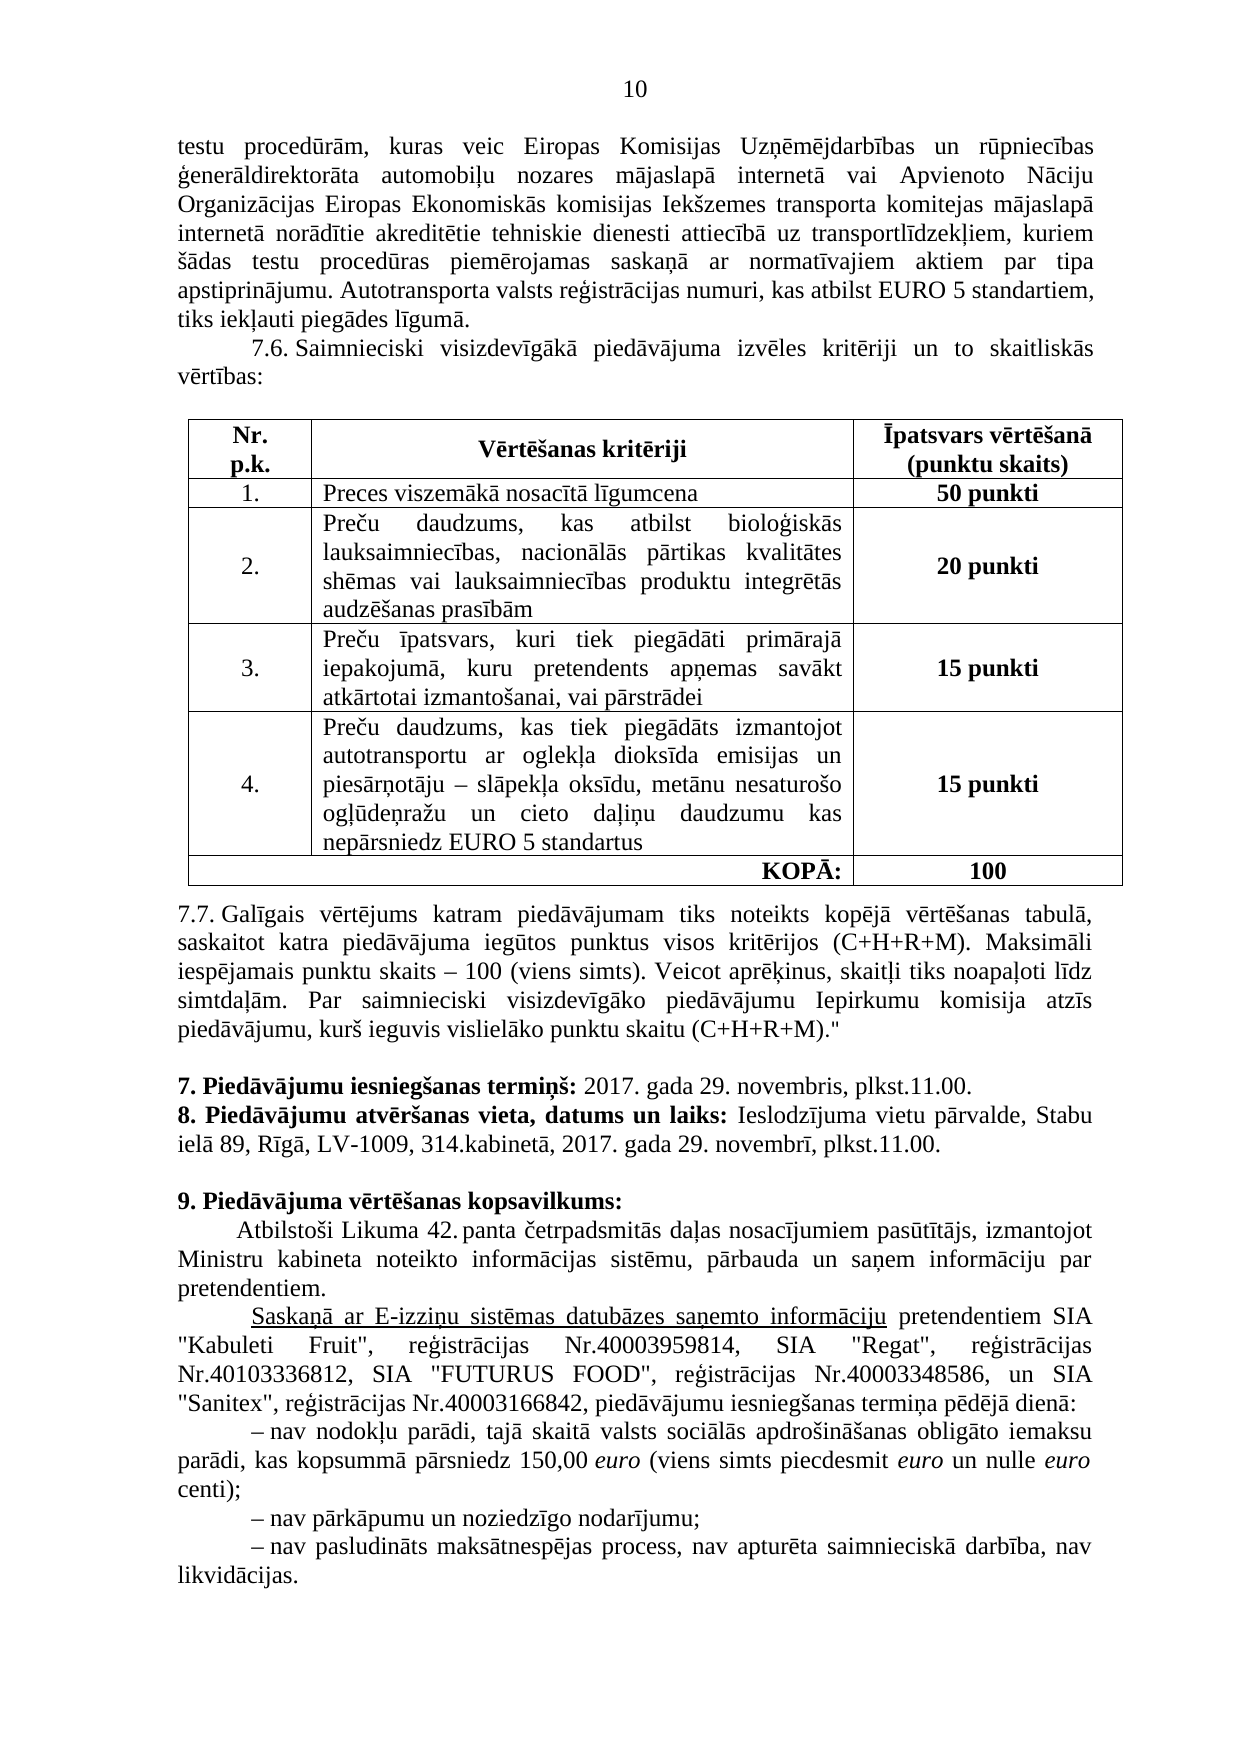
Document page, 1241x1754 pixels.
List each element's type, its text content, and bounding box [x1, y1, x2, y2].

table_header Nr. p.k. [189, 420, 311, 477]
text 7.6. Saimnieciski visizdevīgākā piedāvājuma izvēles kritēriji un to skaitliskās vērtības: [177, 333, 1094, 390]
table_cell 20 punkti [854, 508, 1122, 623]
text 7. Piedāvājumu iesniegšanas termiņš: 2017. gada 29. novembris, plkst.11.00. [177, 1071, 1172, 1100]
table_cell 100 [854, 856, 1122, 885]
table_cell 1. [189, 479, 311, 507]
text 9. Piedāvājuma vērtēšanas kopsavilkums: [177, 1186, 1172, 1215]
text – nav pasludināts maksātnespējas process, nav apturēta saimnieciskā darbība, nav likvidācijas. [177, 1531, 1093, 1589]
table_header Vērtēšanas kritēriji [312, 420, 853, 477]
table_cell 50 punkti [854, 479, 1122, 507]
table_cell Preces viszemākā nosacītā līgumcena [312, 479, 853, 507]
text Atbilstoši Likuma 42. panta četrpadsmitās daļas nosacījumiem pasūtītājs, izmantojot Ministru kabineta noteikto informācijas sistēmu, pārbauda un saņem informāciju par pretendentiem. [177, 1215, 1093, 1301]
text – nav pārkāpumu un noziedzīgo nodarījumu; [177, 1503, 1093, 1531]
table_header Īpatsvars vērtēšanā (punktu skaits) [854, 420, 1122, 477]
table_cell 15 punkti [854, 712, 1122, 855]
table_cell Preču daudzums, kas tiek piegādāts izmantojot autotransportu ar oglekļa dioksīda emisijas un piesārņotāju – slāpekļa oksīdu, metānu nesaturošo ogļūdeņražu un cieto daļiņu daudzumu kas nepārsniedz EURO 5 standartus [312, 712, 853, 855]
table_cell 2. [189, 508, 311, 623]
table_cell KOPĀ: [189, 856, 853, 885]
table_cell 4. [189, 712, 311, 855]
table_cell 3. [189, 624, 311, 711]
table_cell Preču daudzums, kas atbilst bioloģiskās lauksaimniecības, nacionālās pārtikas kvalitātes shēmas vai lauksaimniecības produktu integrētās audzēšanas prasībām [312, 508, 853, 623]
text Saskaņā ar E-izziņu sistēmas datubāzes saņemto informāciju pretendentiem SIA "Kabuleti Fruit", reģistrācijas Nr.40003959814, SIA "Regat", reģistrācijas Nr.40103336812, SIA "FUTURUS FOOD", reģistrācijas Nr.40003348586, un SIA "Sanitex", reģistrācijas Nr.40003166842, piedāvājumu iesniegšanas termiņa pēdējā dienā: [177, 1301, 1093, 1416]
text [177, 131, 1094, 333]
text 8. Piedāvājumu atvēršanas vieta, datums un laiks: Ieslodzījuma vietu pārvalde, Stabu ielā 89, Rīgā, LV-1009, 314.kabinetā, 2017. gada 29. novembrī, plkst.11.00. [177, 1100, 1093, 1158]
table_cell Preču īpatsvars, kuri tiek piegādāti primārajā iepakojumā, kuru pretendents apņemas savākt atkārtotai izmantošanai, vai pārstrādei [312, 624, 853, 711]
table_cell 15 punkti [854, 624, 1122, 711]
text 7.7. Galīgais vērtējums katram piedāvājumam tiks noteikts kopējā vērtēšanas tabulā, saskaitot katra piedāvājuma iegūtos punktus visos kritērijos (C+H+R+M). Maksimāli iespējamais punktu skaits – 100 (viens simts). Veicot aprēķinus, skaitļi tiks noapaļoti līdz simtdaļām. Par saimnieciski visizdevīgāko piedāvājumu Iepirkumu komisija atzīs piedāvājumu, kurš ieguvis vislielāko punktu skaitu (C+H+R+M)." [177, 899, 1093, 1043]
